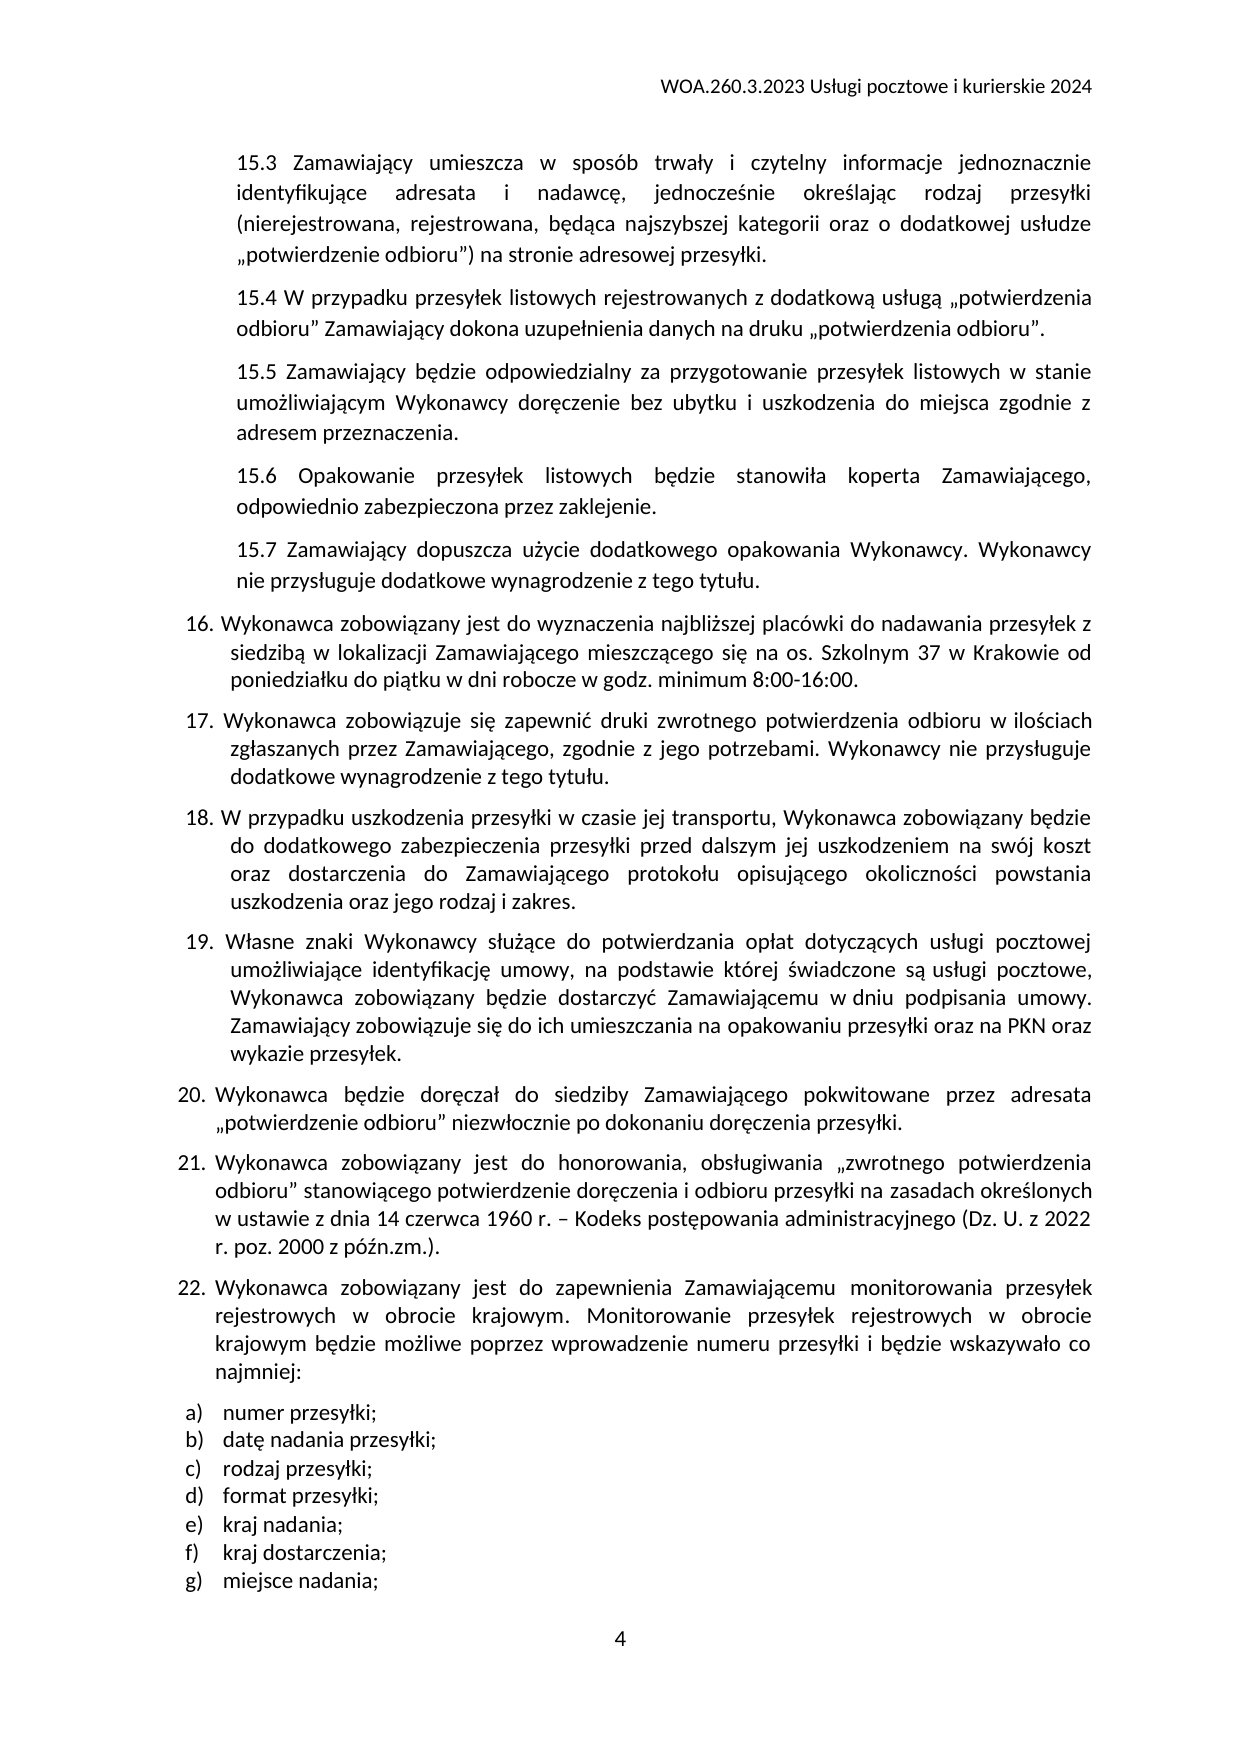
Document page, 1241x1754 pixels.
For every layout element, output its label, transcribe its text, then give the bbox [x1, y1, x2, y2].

list kraj nadania; [185, 1510, 1093, 1538]
subtitle 16. Wykonawca zobowiązany jest do wyznaczenia najbliższej placówki do nadawania przesyłek z siedzibą w lokalizacji Zamawiającego mieszczącego się na os. Szkolnym 37 w Krakowie od poniedziałku do piątku w dni robocze w godz. minimum 8:00-16:00. [185, 609, 1093, 694]
subtitle 15.3 Zamawiający umieszcza w sposób trwały i czytelny informacje jednoznacznie identyfikujące adresata i nadawcę, jednocześnie określając rodzaj przesyłki (nierejestrowana, rejestrowana, będąca najszybszej kategorii oraz o dodatkowej usłudze „potwierdzenie odbioru”) na stronie adresowej przesyłki. [236, 148, 1093, 268]
list datę nadania przesyłki; [185, 1426, 1093, 1454]
subtitle 18. W przypadku uszkodzenia przesyłki w czasie jej transportu, Wykonawca zobowiązany będzie do dodatkowego zabezpieczenia przesyłki przed dalszym jej uszkodzeniem na swój koszt oraz dostarczenia do Zamawiającego protokołu opisującego okoliczności powstania uszkodzenia oraz jego rodzaj i zakres. [185, 803, 1093, 915]
list numer przesyłki; [185, 1398, 1093, 1426]
list kraj dostarczenia; [185, 1538, 1093, 1566]
subtitle 15.7 Zamawiający dopuszcza użycie dodatkowego opakowania Wykonawcy. Wykonawcy nie przysługuje dodatkowe wynagrodzenie z tego tytułu. [236, 536, 1093, 594]
subtitle 15.5 Zamawiający będzie odpowiedzialny za przygotowanie przesyłek listowych w stanie umożliwiającym Wykonawcy doręczenie bez ubytku i uszkodzenia do miejsca zgodnie z adresem przeznaczenia. [236, 357, 1093, 446]
list miejsce nadania; [185, 1566, 1093, 1594]
subtitle 17. Wykonawca zobowiązuje się zapewnić druki zwrotnego potwierdzenia odbioru w ilościach zgłaszanych przez Zamawiającego, zgodnie z jego potrzebami. Wykonawcy nie przysługuje dodatkowe wynagrodzenie z tego tytułu. [185, 706, 1093, 790]
subtitle 15.6 Opakowanie przesyłek listowych będzie stanowiła koperta Zamawiającego, odpowiednio zabezpieczona przez zaklejenie. [236, 462, 1093, 520]
subtitle 19. Własne znaki Wykonawcy służące do potwierdzania opłat dotyczących usługi pocztowej umożliwiające identyfikację umowy, na podstawie której świadczone są usługi pocztowe, Wykonawca zobowiązany będzie dostarczyć Zamawiającemu w dniu podpisania umowy. Zamawiający zobowiązuje się do ich umieszczania na opakowaniu przesyłki oraz na PKN oraz wykazie przesyłek. [185, 927, 1093, 1067]
subtitle Wykonawca będzie doręczał do siedziby Zamawiającego pokwitowane przez adresata „potwierdzenie odbioru” niezwłocznie po dokonaniu doręczenia przesyłki. [177, 1080, 1093, 1136]
subtitle Wykonawca zobowiązany jest do honorowania, obsługiwania „zwrotnego potwierdzenia odbioru” stanowiącego potwierdzenie doręczenia i odbioru przesyłki na zasadach określonych w ustawie z dnia 14 czerwca 1960 r. – Kodeks postępowania administracyjnego (Dz. U. z 2022 r. poz. 2000 z późn.zm.). [177, 1148, 1093, 1261]
list format przesyłki; [185, 1482, 1093, 1510]
list rodzaj przesyłki; [185, 1454, 1093, 1482]
subtitle 15.4 W przypadku przesyłek listowych rejestrowanych z dodatkową usługą „potwierdzenia odbioru” Zamawiający dokona uzupełnienia danych na druku „potwierdzenia odbioru”. [236, 283, 1093, 342]
subtitle Wykonawca zobowiązany jest do zapewnienia Zamawiającemu monitorowania przesyłek rejestrowych w obrocie krajowym. Monitorowanie przesyłek rejestrowych w obrocie krajowym będzie możliwe poprzez wprowadzenie numeru przesyłki i będzie wskazywało co najmniej: [177, 1273, 1093, 1385]
